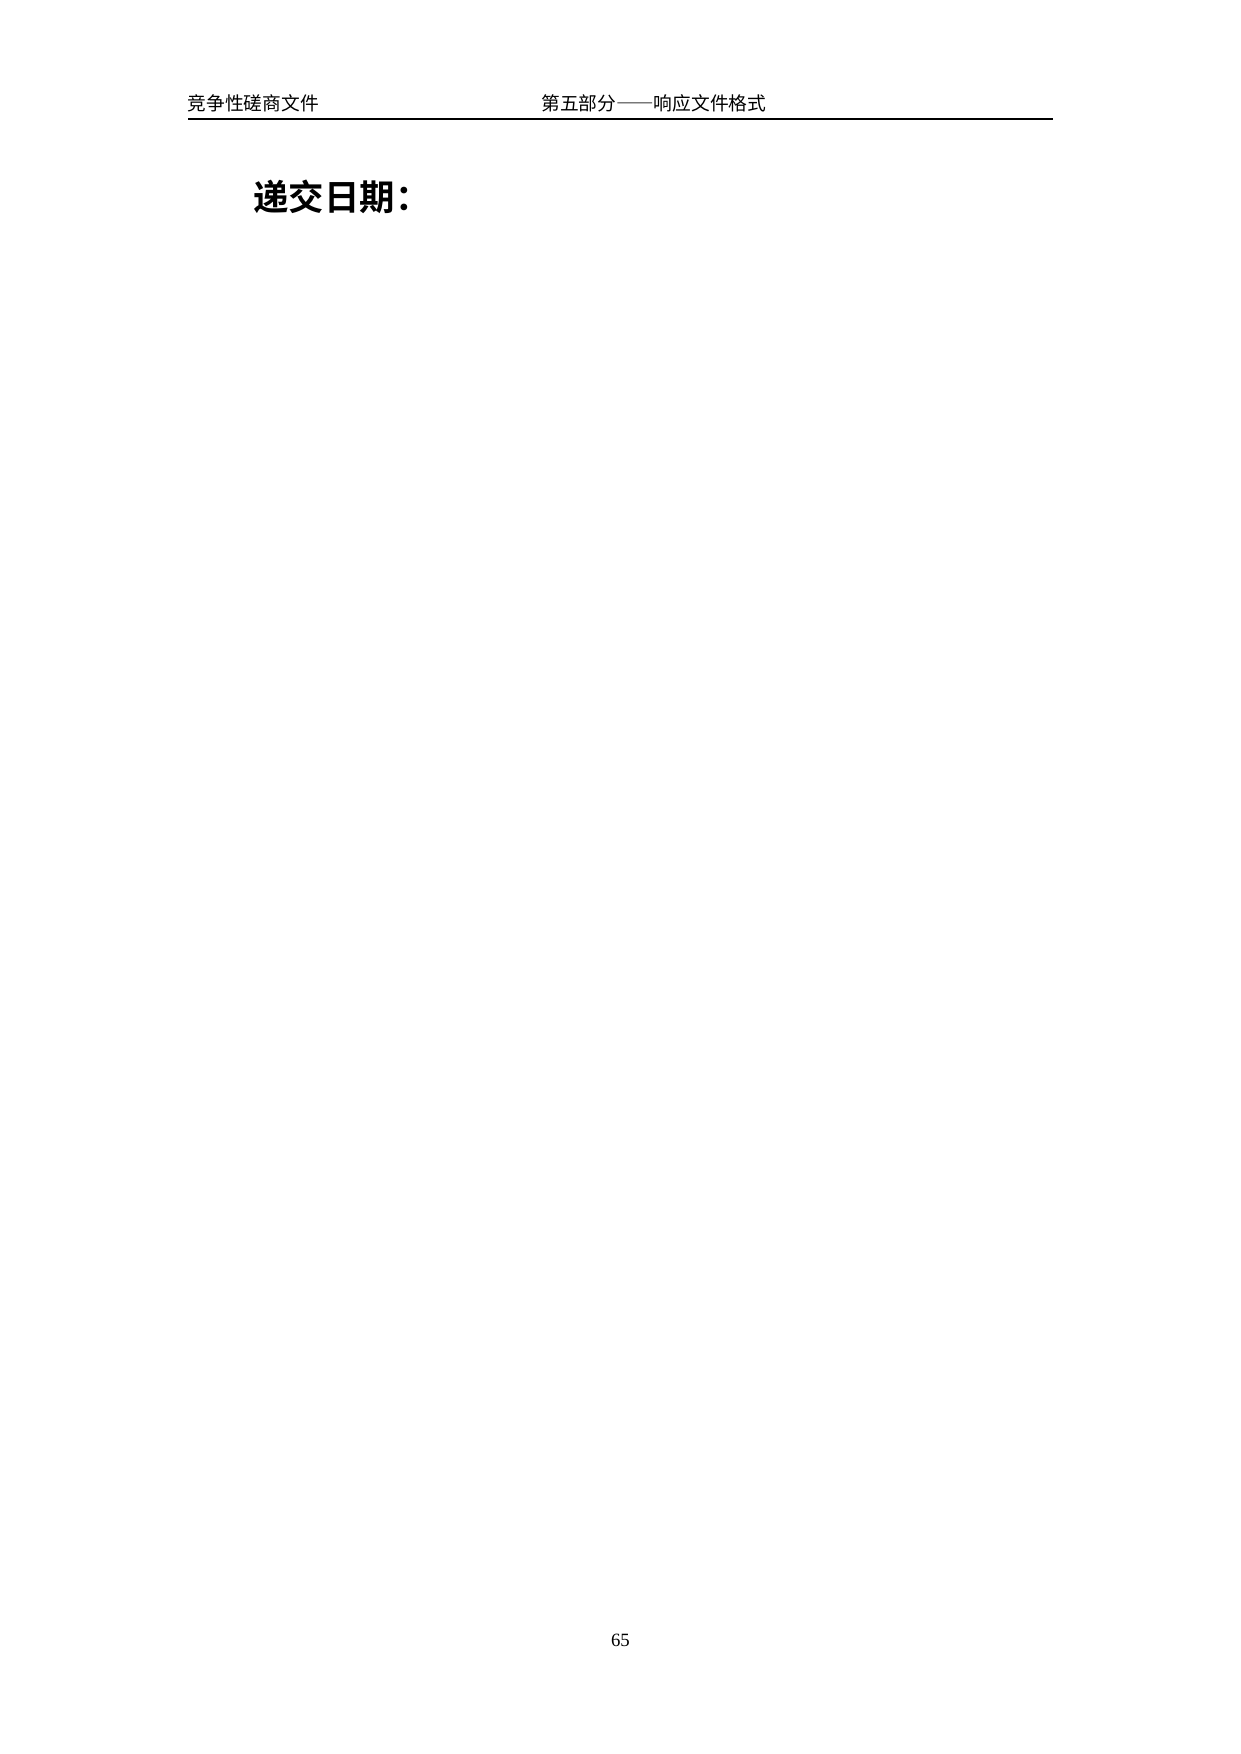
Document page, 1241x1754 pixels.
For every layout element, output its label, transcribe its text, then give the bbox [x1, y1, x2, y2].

text 递交日期： [253, 162, 1053, 227]
